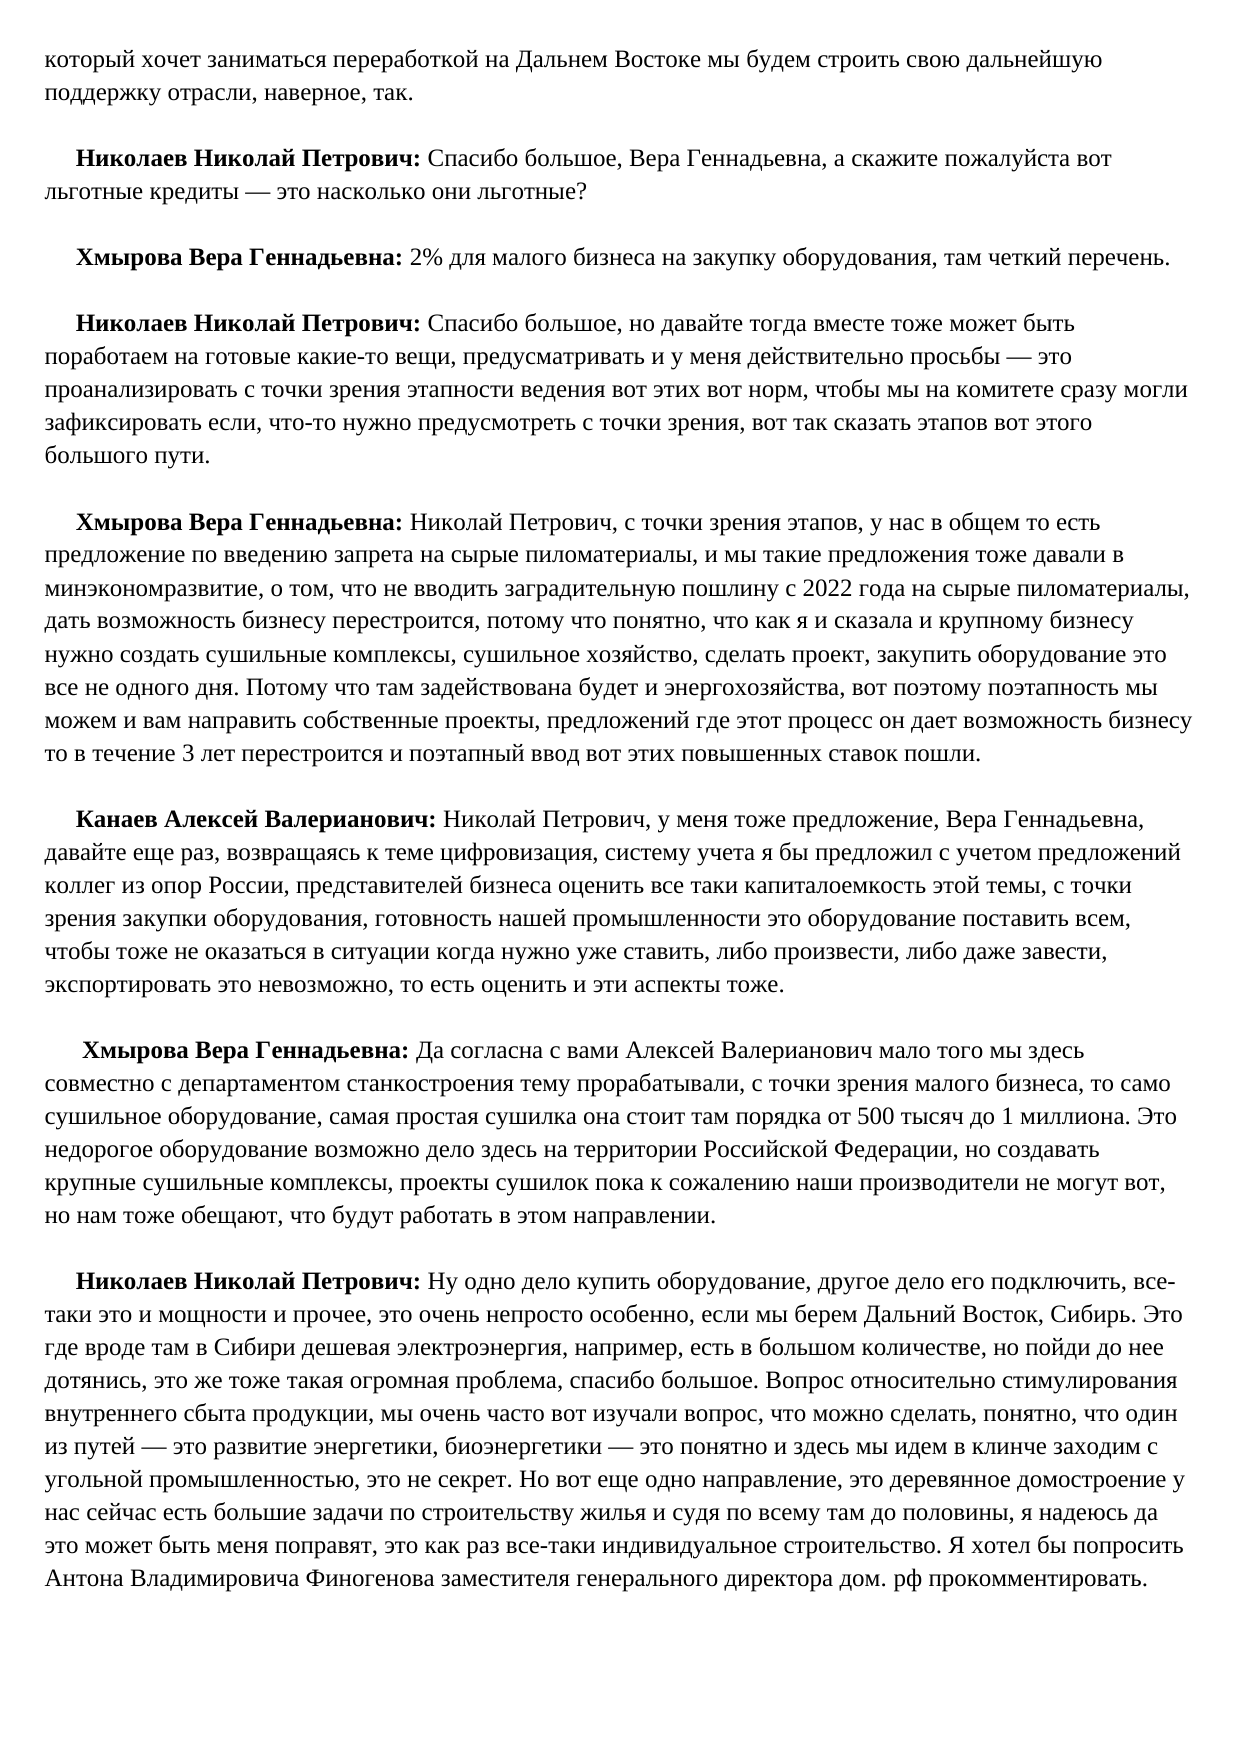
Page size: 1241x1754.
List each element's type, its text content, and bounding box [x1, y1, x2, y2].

text Николаев Николай Петрович: Спасибо большое, Вера Геннадьевна, а скажите пожалуйста вот льготные кредиты — это насколько они льготные? [44, 143, 1195, 205]
text Николаев Николай Петрович: Спасибо большое, но давайте тогда вместе тоже может быть поработаем на готовые какие-то вещи, предусматривать и у меня действительно просьбы — это проанализировать с точки зрения этапности ведения вот этих вот норм, чтобы мы на комитете сразу могли зафиксировать если, что-то нужно предусмотреть с точки зрения, вот так сказать этапов вот этого большого пути. [44, 308, 1195, 469]
text Хмырова Вера Геннадьевна: 2% для малого бизнеса на закупку оборудования, там четкий перечень. [44, 242, 1195, 271]
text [44, 1266, 1195, 1592]
text Хмырова Вера Геннадьевна: Николай Петрович, с точки зрения этапов, у нас в общем то есть предложение по введению запрета на сырые пиломатериалы, и мы такие предложения тоже давали в минэкономразвитие, о том, что не вводить заградительную пошлину с 2022 года на сырые пиломатериалы, дать возможность бизнесу перестроится, потому что понятно, что как я и сказала и крупному бизнесу нужно создать сушильные комплексы, сушильное хозяйство, сделать проект, закупить оборудование это все не одного дня. Потому что там задействована будет и энергохозяйства, вот поэтому поэтапность мы можем и вам направить собственные проекты, предложений где этот процесс он дает возможность бизнесу то в течение 3 лет перестроится и поэтапный ввод вот этих повышенных ставок пошли. [44, 507, 1195, 766]
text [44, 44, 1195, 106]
text Хмырова Вера Геннадьевна: Да согласна с вами Алексей Валерианович мало того мы здесь совместно с департаментом станкостроения тему прорабатывали, с точки зрения малого бизнеса, то само сушильное оборудование, самая простая сушилка она стоит там порядка от 500 тысяч до 1 миллиона. Это недорогое оборудование возможно дело здесь на территории Российской Федерации, но создавать крупные сушильные комплексы, проекты сушилок пока к сожалению наши производители не могут вот, но нам тоже обещают, что будут работать в этом направлении. [44, 1035, 1195, 1229]
text Канаев Алексей Валерианович: Николай Петрович, у меня тоже предложение, Вера Геннадьевна, давайте еще раз, возвращаясь к теме цифровизация, систему учета я бы предложил с учетом предложений коллег из опор России, представителей бизнеса оценить все таки капиталоемкость этой темы, с точки зрения закупки оборудования, готовность нашей промышленности это оборудование поставить всем, чтобы тоже не оказаться в ситуации когда нужно уже ставить, либо произвести, либо даже завести, экспортировать это невозможно, то есть оценить и эти аспекты тоже. [44, 804, 1195, 998]
